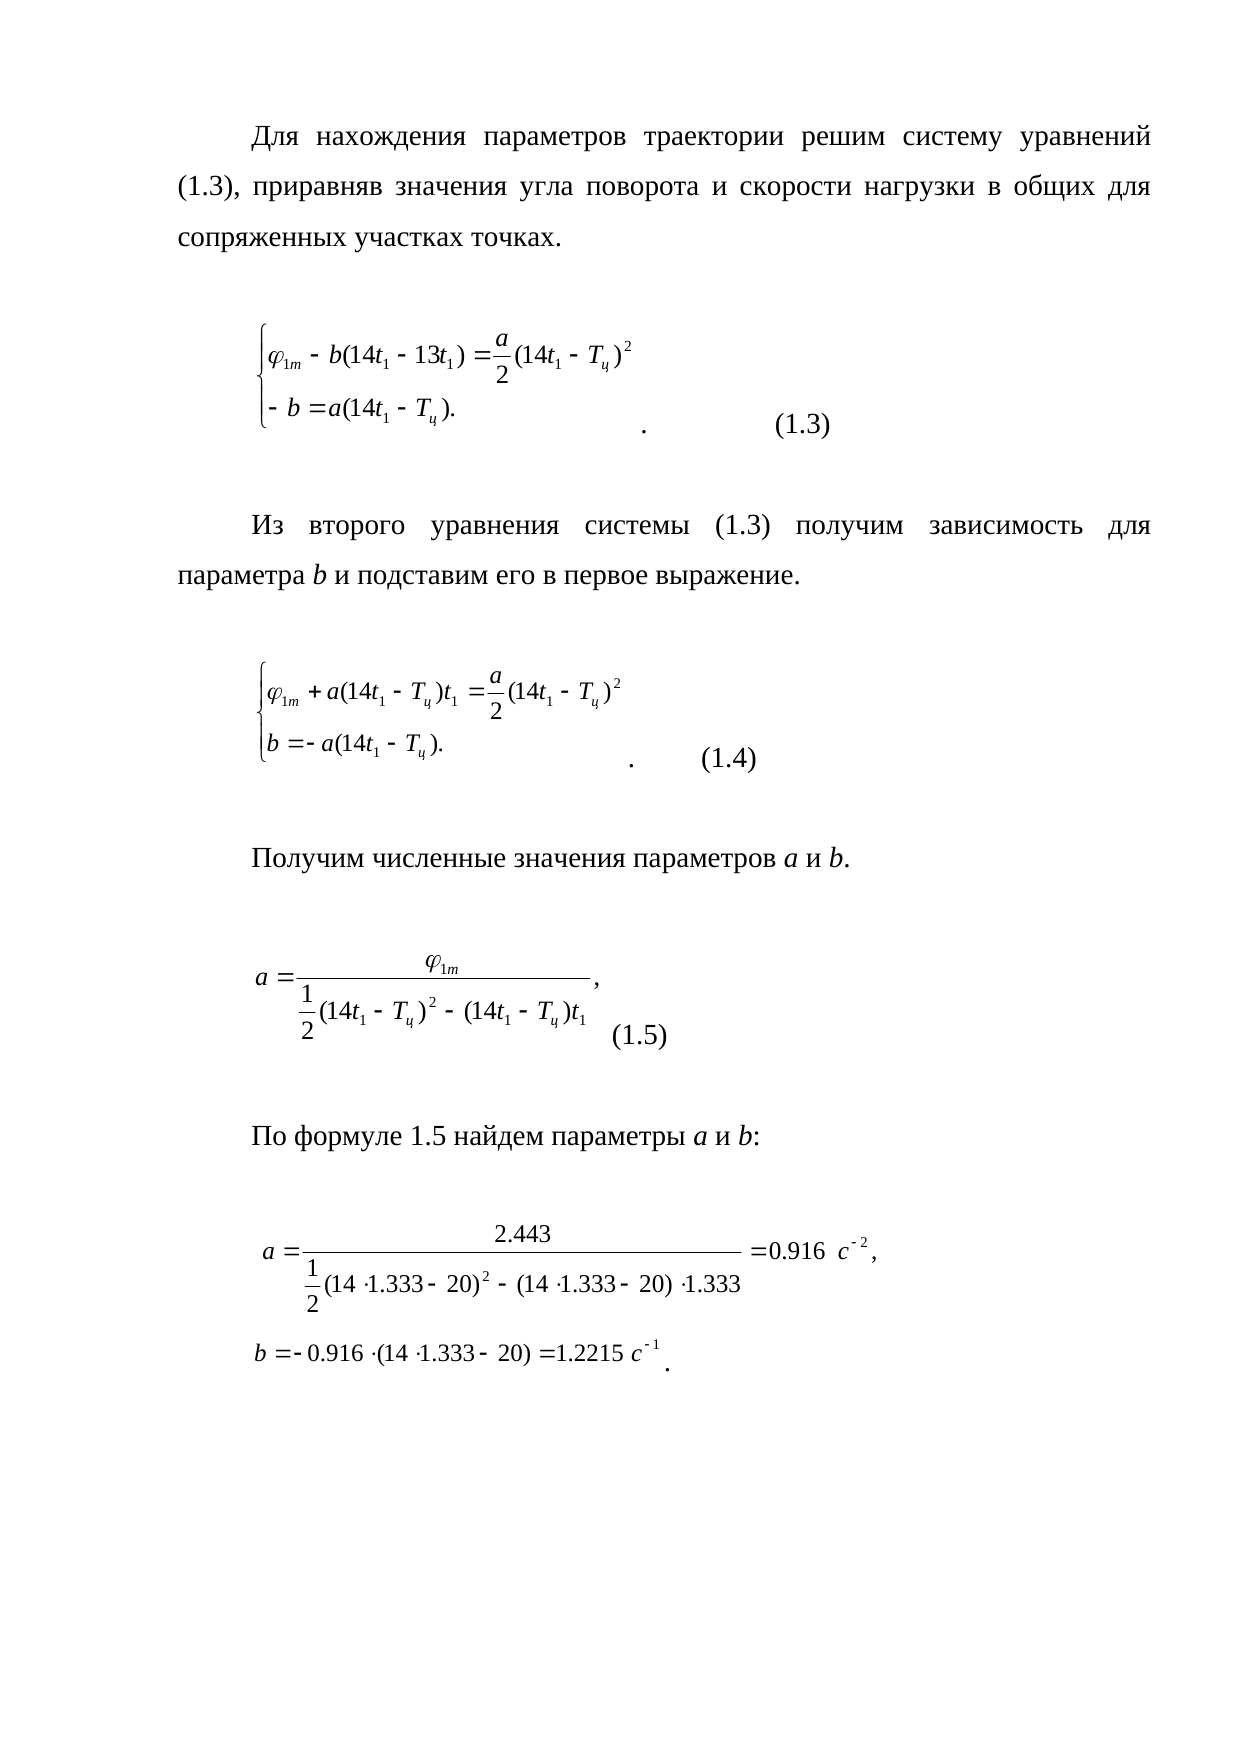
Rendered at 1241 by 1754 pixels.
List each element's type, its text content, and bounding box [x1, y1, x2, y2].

text . (1.3) [177, 319, 1152, 440]
text По формуле 1.5 найдем параметры a и b: [177, 1118, 1152, 1151]
text . [177, 1334, 1152, 1378]
text Из второго уравнения системы (1.3) получим зависимость для параметра b и подставим его в первое выражение. [177, 507, 1152, 591]
text . (1.4) [177, 658, 1152, 773]
text (1.5) [177, 941, 1152, 1051]
text Получим численные значения параметров a и b. [177, 841, 1152, 874]
text Для нахождения параметров траектории решим систему уравнений (1.3), приравняв значения угла поворота и скорости нагрузки в общих для сопряженных участках точках. [177, 118, 1152, 252]
